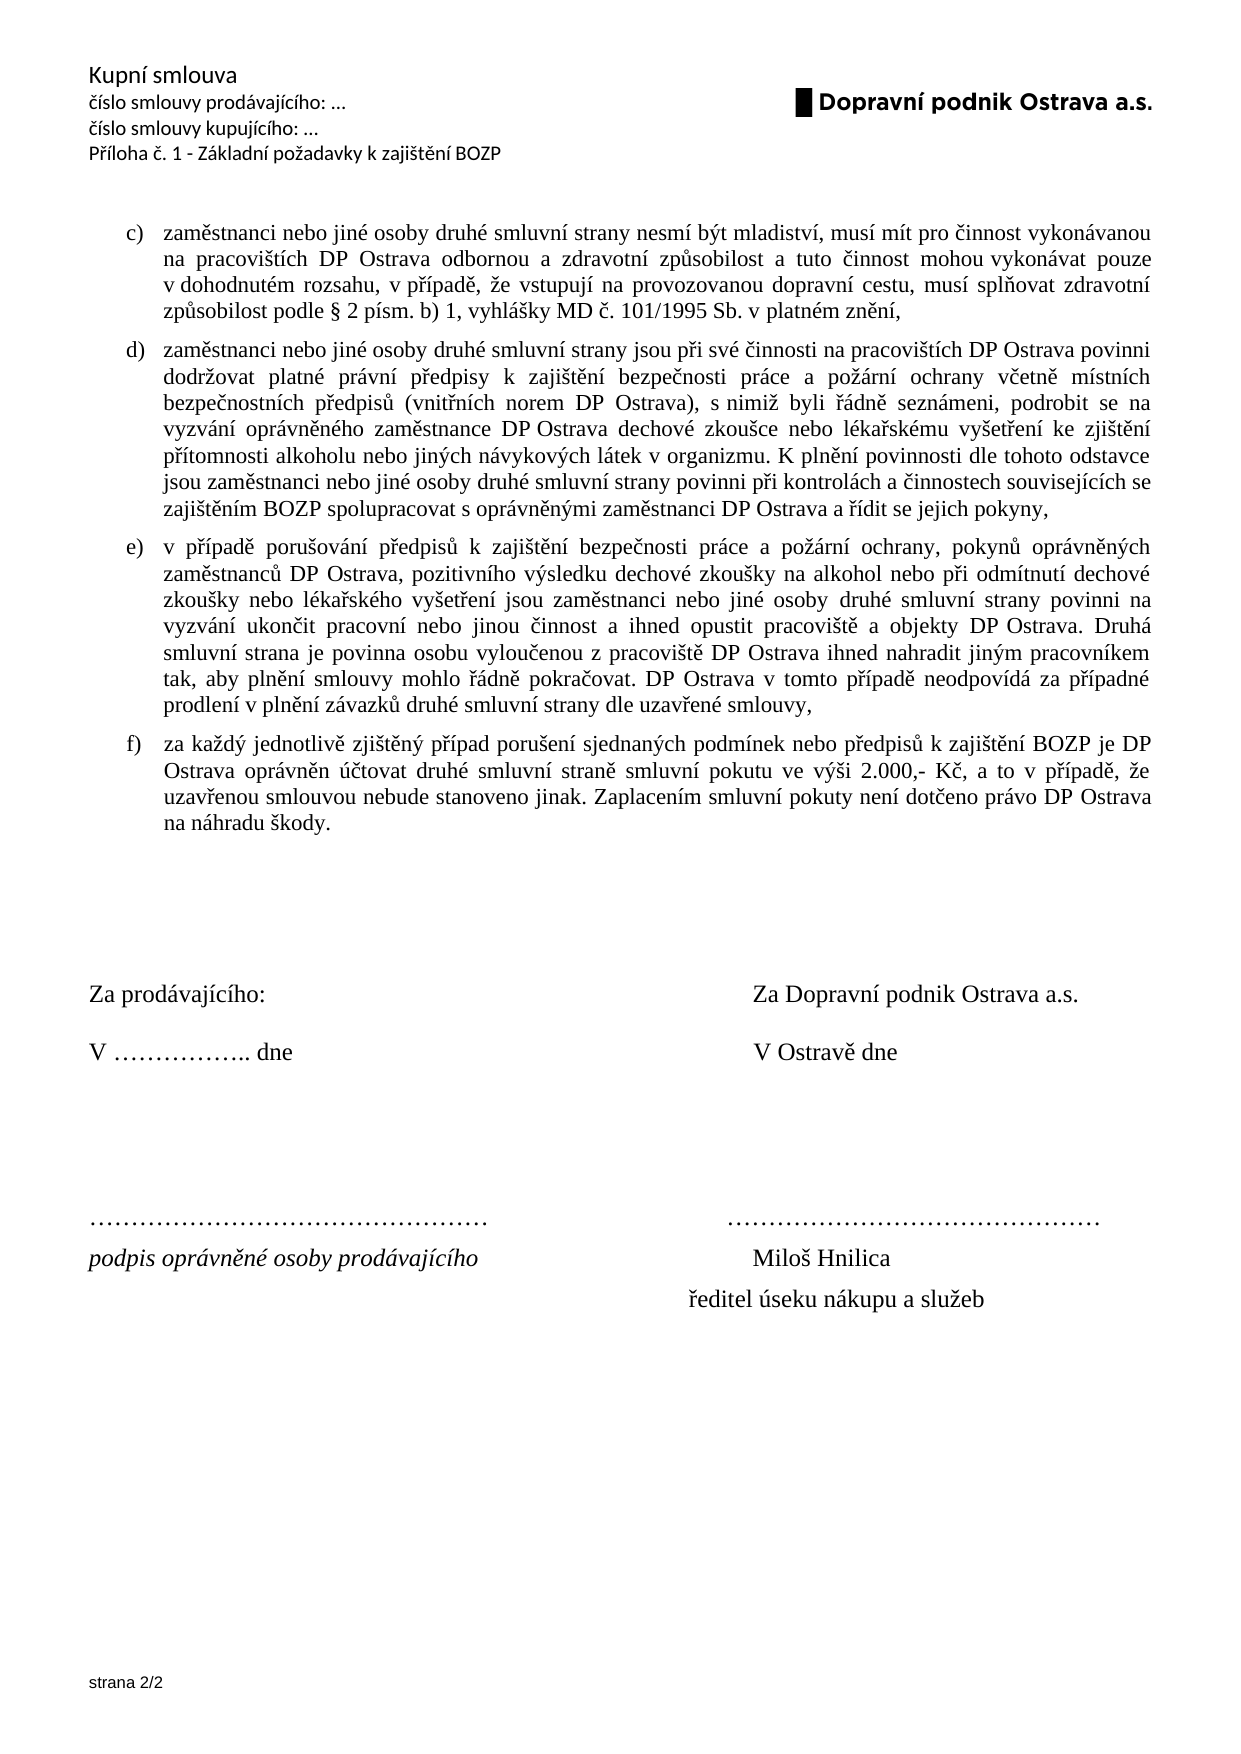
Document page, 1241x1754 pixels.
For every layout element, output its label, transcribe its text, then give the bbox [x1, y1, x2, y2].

text f) za každý jednotlivě zjištěný případ porušení sjednaných podmínek nebo předpisů k zajištění BOZP je DP Ostrava oprávněn účtovat druhé smluvní straně smluvní pokutu ve výši 2.000,- Kč, a to v případě, že uzavřenou smlouvou nebude stanoveno jinak. Zaplacením smluvní pokuty není dotčeno právo DP Ostrava na náhradu škody. [126, 730, 1152, 836]
text ………………………………………… ……………………………………… [89, 1202, 1152, 1231]
picture [795, 88, 1152, 117]
text Za prodávajícího: Za Dopravní podnik Ostrava a.s. [89, 979, 1152, 1008]
text c) zaměstnanci nebo jiné osoby druhé smluvní strany nesmí být mladiství, musí mít pro činnost vykonávanou na pracovištích DP Ostrava odbornou a zdravotní způsobilost a tuto činnost mohou vykonávat pouze v dohodnutém rozsahu, v případě, že vstupují na provozovanou dopravní cestu, musí splňovat zdravotní způsobilost podle § 2 písm. b) 1, vyhlášky MD č. 101/1995 Sb. v platném znění, [126, 218, 1152, 324]
text e) v případě porušování předpisů k zajištění bezpečnosti práce a požární ochrany, pokynů oprávněných zaměstnanců DP Ostrava, pozitivního výsledku dechové zkoušky na alkohol nebo při odmítnutí dechové zkoušky nebo lékařského vyšetření jsou zaměstnanci nebo jiné osoby druhé smluvní strany povinni na vyzvání ukončit pracovní nebo jinou činnost a ihned opustit pracoviště a objekty DP Ostrava. Druhá smluvní strana je povinna osobu vyloučenou z pracoviště DP Ostrava ihned nahradit jiným pracovníkem tak, aby plnění smlouvy mohlo řádně pokračovat. DP Ostrava v tomto případě neodpovídá za případné prodlení v plnění závazků druhé smluvní strany dle uzavřené smlouvy, [126, 533, 1152, 718]
text ředitel úseku nákupu a služeb [89, 1284, 1152, 1313]
text podpis oprávněné osoby prodávajícího Miloš Hnilica [89, 1243, 1152, 1272]
text V …………….. dne V Ostravě dne [89, 1037, 1152, 1066]
list zaměstnanci nebo jiné osoby druhé smluvní strany jsou při své činnosti na pracovištích DP Ostrava povinni dodržovat platné právní předpisy k zajištění bezpečnosti práce a požární ochrany včetně místních bezpečnostních předpisů (vnitřních norem DP Ostrava), s nimiž byli řádně seznámeni, podrobit se na vyzvání oprávněného zaměstnance DP Ostrava dechové zkoušce nebo lékařskému vyšetření ke zjištění přítomnosti alkoholu nebo jiných návykových látek v organizmu. K plnění povinnosti dle tohoto odstavce jsou zaměstnanci nebo jiné osoby druhé smluvní strany povinni při kontrolách a činnostech souvisejících se zajištěním BOZP spolupracovat s oprávněnými zaměstnanci DP Ostrava a řídit se jejich pokyny, [126, 336, 1152, 521]
